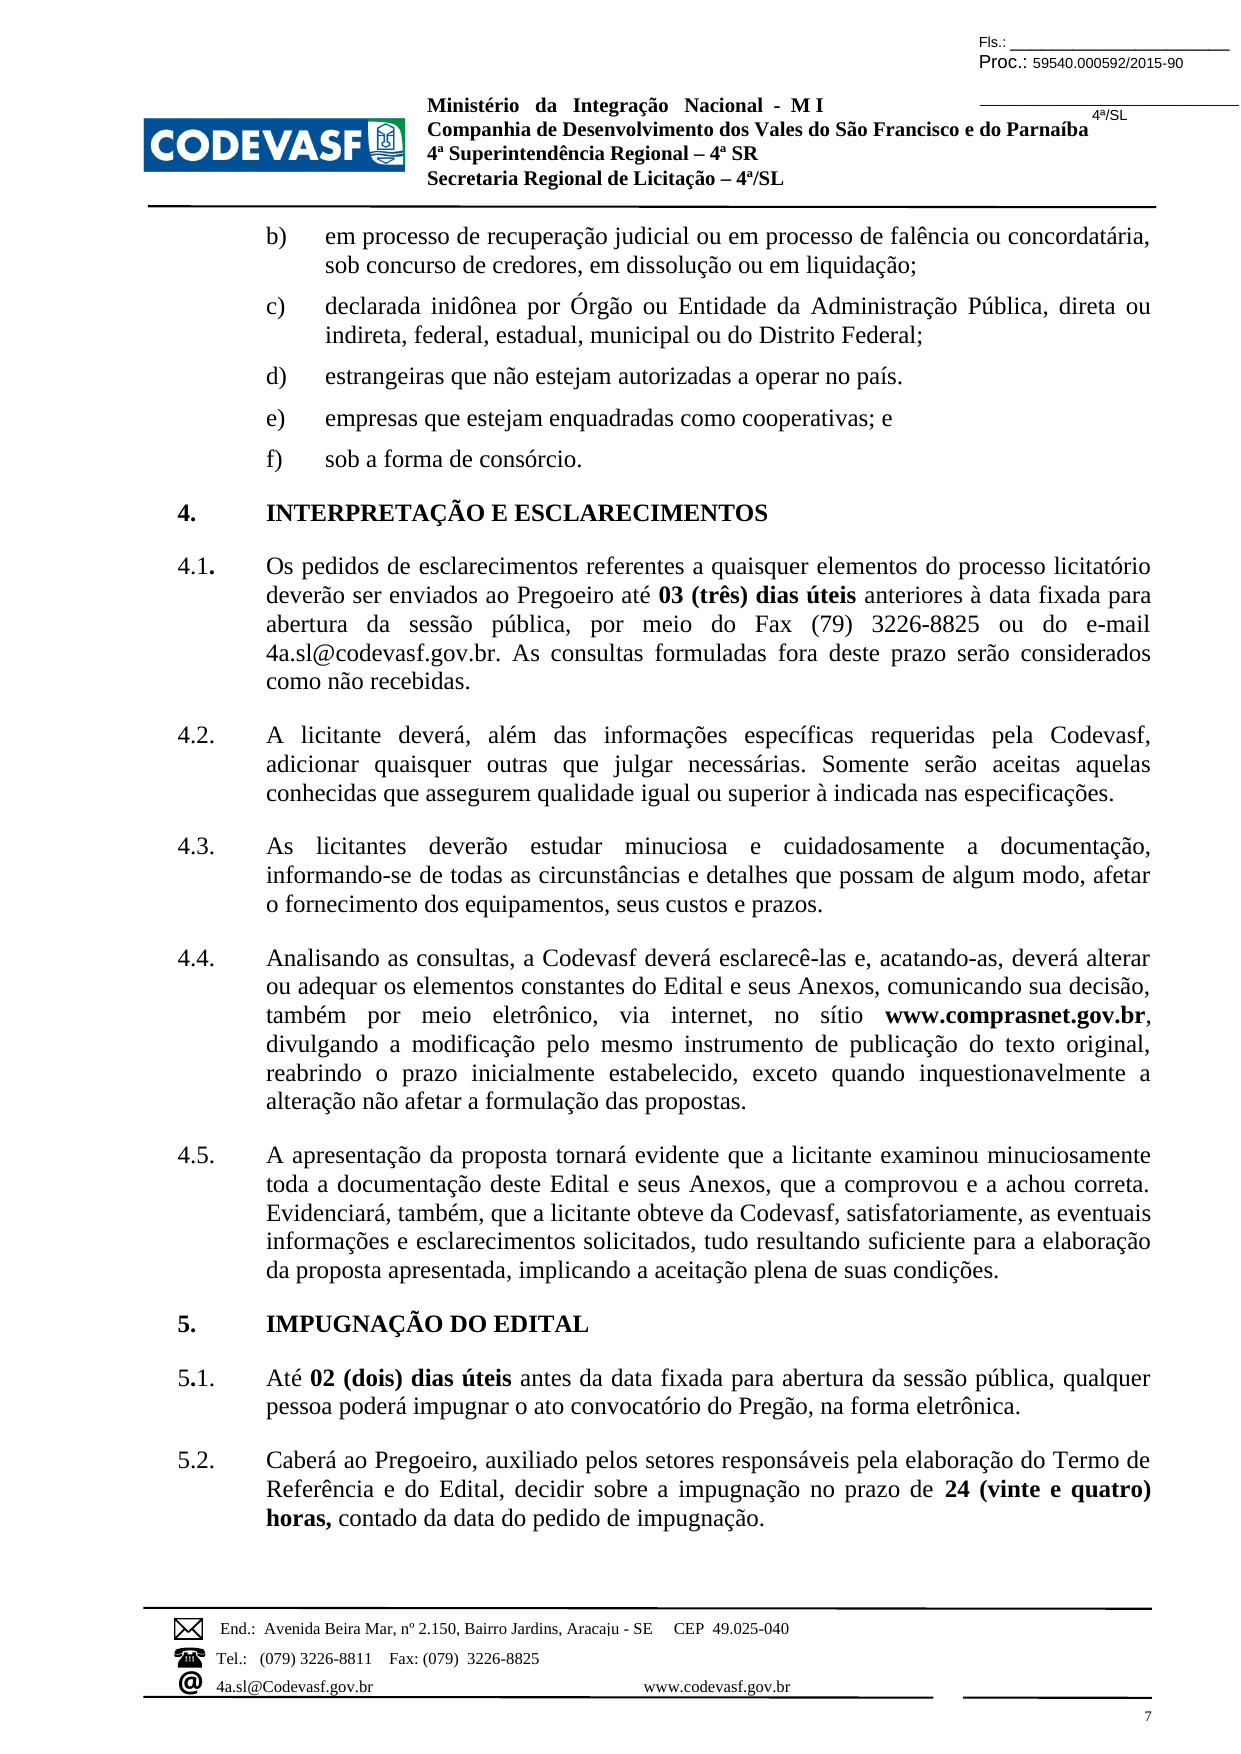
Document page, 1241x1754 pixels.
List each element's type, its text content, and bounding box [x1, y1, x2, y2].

text 4.2. A licitante deverá, além das informações específicas requeridas pela Codevasf, adicionar quaisquer outras que julgar necessárias. Somente serão aceitas aquelas conhecidas que assegurem qualidade igual ou superior à indicada nas especificações. [177, 720, 1152, 806]
text f) sob a forma de consórcio. [266, 444, 1152, 473]
text 4.4. Analisando as consultas, a Codevasf deverá esclarecê-las e, acatando-as, deverá alterar ou adequar os elementos constantes do Edital e seus Anexos, comunicando sua decisão, também por meio eletrônico, via internet, no sítio www.comprasnet.gov.br, divulgando a modificação pelo mesmo instrumento de publicação do texto original, reabrindo o prazo inicialmente estabelecido, exceto quando inquestionavelmente a alteração não afetar a formulação das propostas. [177, 943, 1152, 1115]
text 5. IMPUGNAÇÃO DO EDITAL [177, 1309, 1152, 1338]
text b) em processo de recuperação judicial ou em processo de falência ou concordatária, sob concurso de credores, em dissolução ou em liquidação; [266, 221, 1152, 279]
text e) empresas que estejam enquadradas como cooperativas; e [266, 403, 1152, 431]
text d) estrangeiras que não estejam autorizadas a operar no país. [266, 361, 1152, 390]
text 4. INTERPRETAÇÃO E ESCLARECIMENTOS [177, 498, 1152, 526]
picture [143, 118, 406, 172]
text 4.3. As licitantes deverão estudar minuciosa e cuidadosamente a documentação, informando-se de todas as circunstâncias e detalhes que possam de algum modo, afetar o fornecimento dos equipamentos, seus custos e prazos. [177, 831, 1152, 918]
text c) declarada inidônea por Órgão ou Entidade da Administração Pública, direta ou indireta, federal, estadual, municipal ou do Distrito Federal; [266, 291, 1152, 349]
text 4.5. A apresentação da proposta tornará evidente que a licitante examinou minuciosamente toda a documentação deste Edital e seus Anexos, que a comprovou e a achou correta. Evidenciará, também, que a licitante obteve da Codevasf, satisfatoriamente, as eventuais informações e esclarecimentos solicitados, tudo resultando suficiente para a elaboração da proposta apresentada, implicando a aceitação plena de suas condições. [177, 1140, 1152, 1284]
text 4.1. Os pedidos de esclarecimentos referentes a quaisquer elementos do processo licitatório deverão ser enviados ao Pregoeiro até 03 (três) dias úteis anteriores à data fixada para abertura da sessão pública, por meio do Fax (79) 3226-8825 ou do e-mail 4a.sl@codevasf.gov.br. As consultas formuladas fora deste prazo serão considerados como não recebidas. [177, 551, 1152, 695]
text 5.1. Até 02 (dois) dias úteis antes da data fixada para abertura da sessão pública, qualquer pessoa poderá impugnar o ato convocatório do Pregão, na forma eletrônica. [177, 1363, 1152, 1420]
text 5.2. Caberá ao Pregoeiro, auxiliado pelos setores responsáveis pela elaboração do Termo de Referência e do Edital, decidir sobre a impugnação no prazo de 24 (vinte e quatro) horas, contado da data do pedido de impugnação. [177, 1445, 1152, 1531]
